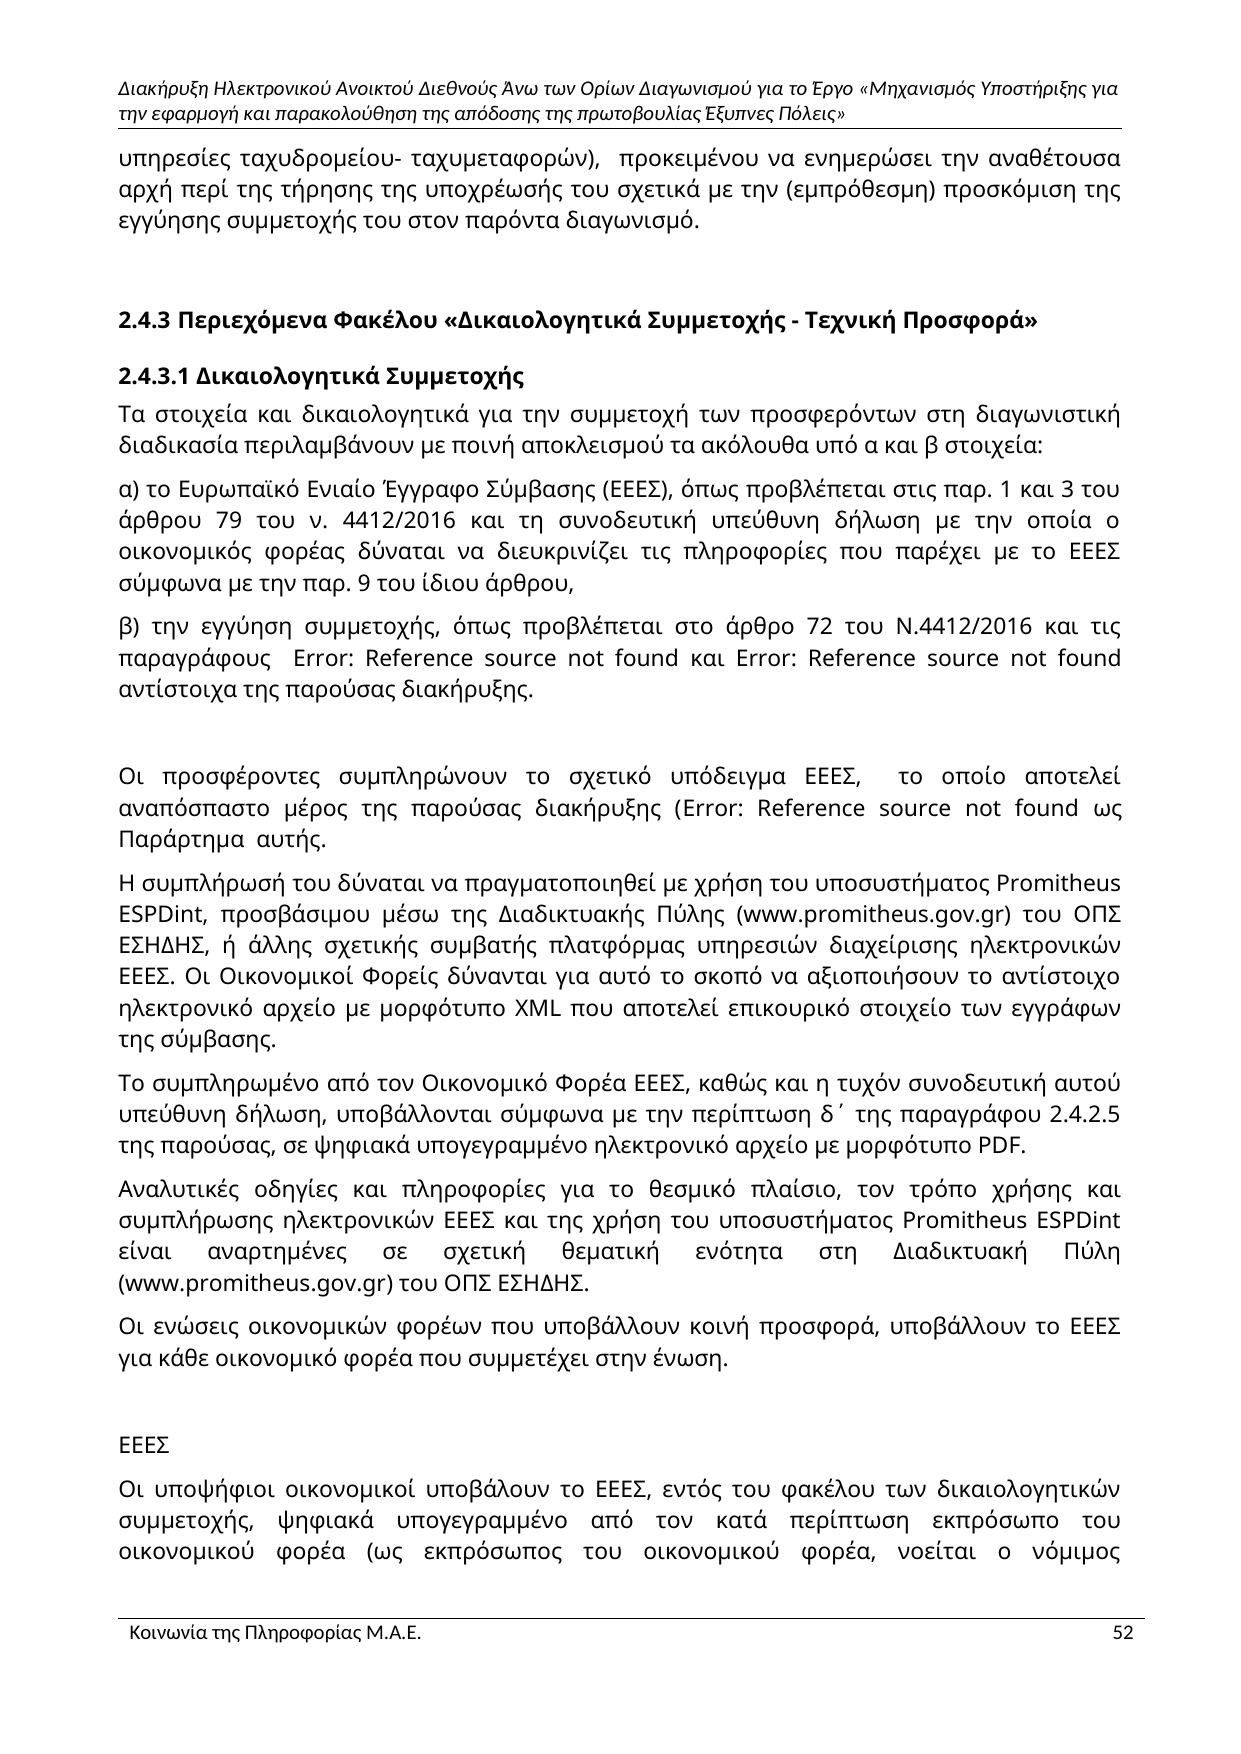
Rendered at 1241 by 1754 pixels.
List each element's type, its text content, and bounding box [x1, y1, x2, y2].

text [118, 1473, 1122, 1566]
text Τα στοιχεία και δικαιολογητικά για την συμμετοχή των προσφερόντων στη διαγωνιστική διαδικασία περιλαμβάνουν με ποινή αποκλεισμού τα ακόλουθα υπό α και β στοιχεία: [118, 398, 1122, 460]
subtitle 2.4.3.1 Δικαιολογητικά Συμμετοχής [118, 360, 1122, 391]
text ΕΕΕΣ [118, 1429, 1122, 1460]
text Η συμπλήρωσή του δύναται να πραγματοποιηθεί με χρήση του υποσυστήματος Promitheus ESPDint, προσβάσιμου μέσω της Διαδικτυακής Πύλης (www.promitheus.gov.gr) του ΟΠΣ ΕΣΗΔΗΣ, ή άλλης σχετικής συμβατής πλατφόρμας υπηρεσιών διαχείρισης ηλεκτρονικών ΕΕΕΣ. Οι Οικονομικοί Φορείς δύνανται για αυτό το σκοπό να αξιοποιήσουν το αντίστοιχο ηλεκτρονικό αρχείο με μορφότυπο XML που αποτελεί επικουρικό στοιχείο των εγγράφων της σύμβασης. [118, 866, 1122, 1054]
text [118, 141, 1122, 235]
text Το συμπληρωμένο από τον Οικονομικό Φορέα ΕΕΕΣ, καθώς και η τυχόν συνοδευτική αυτού υπεύθυνη δήλωση, υποβάλλονται σύμφωνα με την περίπτωση δ΄ της παραγράφου 2.4.2.5 της παρούσας, σε ψηφιακά υπογεγραμμένο ηλεκτρονικό αρχείο με μορφότυπο PDF. [118, 1066, 1122, 1160]
text Αναλυτικές οδηγίες και πληροφορίες για το θεσμικό πλαίσιο, τον τρόπο χρήσης και συμπλήρωσης ηλεκτρονικών ΕΕΕΣ και της χρήση του υποσυστήματος Promitheus ESPDint είναι αναρτημένες σε σχετική θεματική ενότητα στη Διαδικτυακή Πύλη (www.promitheus.gov.gr) του ΟΠΣ ΕΣΗΔΗΣ. [118, 1173, 1122, 1298]
text Οι ενώσεις οικονομικών φορέων που υποβάλλουν κοινή προσφορά, υποβάλλουν το ΕΕΕΣ για κάθε οικονομικό φορέα που συμμετέχει στην ένωση. [118, 1310, 1122, 1373]
subtitle 2.4.3 Περιεχόμενα Φακέλου «Δικαιολογητικά Συμμετοχής - Τεχνική Προσφορά» [118, 304, 1122, 335]
text α) το Ευρωπαϊκό Ενιαίο Έγγραφο Σύμβασης (ΕΕΕΣ), όπως προβλέπεται στις παρ. 1 και 3 του άρθρου 79 του ν. 4412/2016 και τη συνοδευτική υπεύθυνη δήλωση με την οποία ο οικονομικός φορέας δύναται να διευκρινίζει τις πληροφορίες που παρέχει με το ΕΕΕΣ σύμφωνα με την παρ. 9 του ίδιου άρθρου, [118, 473, 1122, 598]
